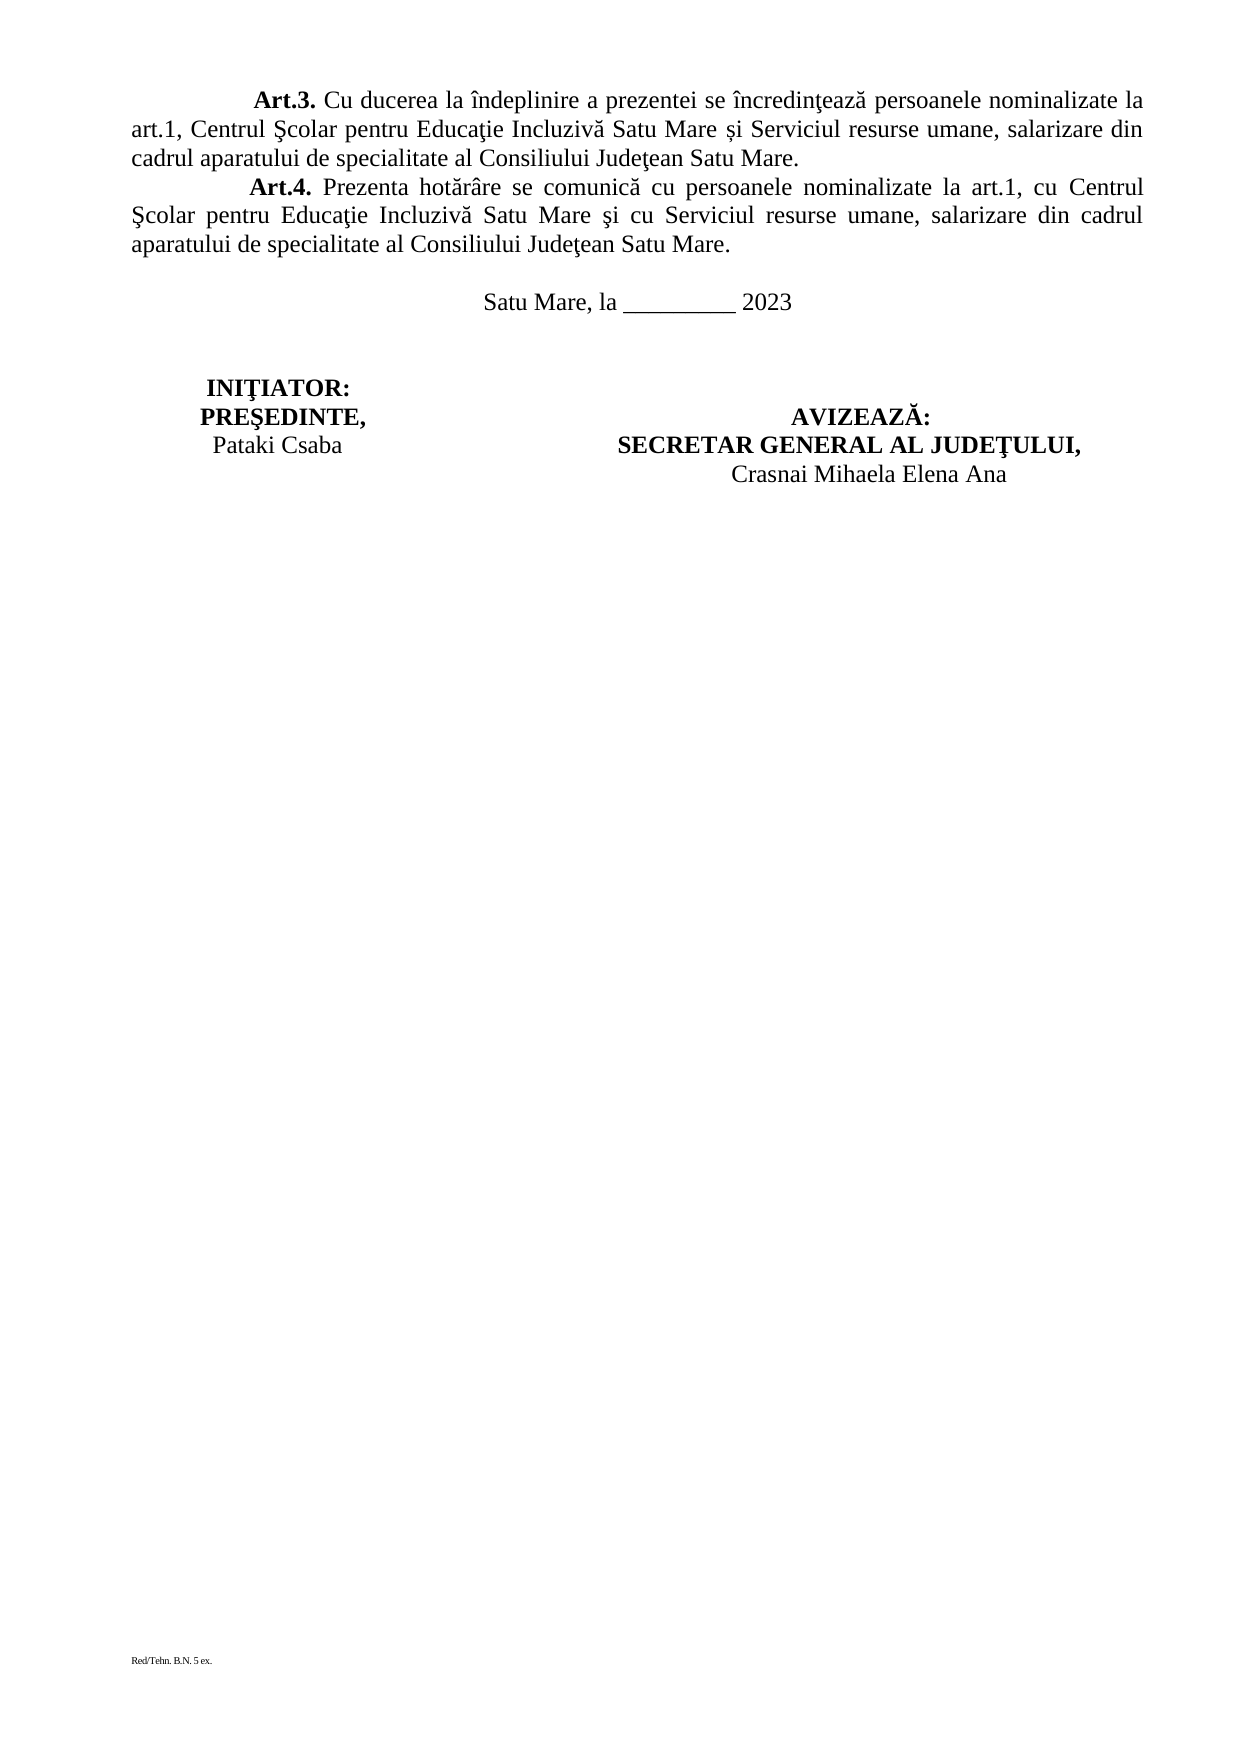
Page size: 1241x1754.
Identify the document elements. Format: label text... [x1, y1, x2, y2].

list Art.3. Cu ducerea la îndeplinire a prezentei se încredinţează persoanele nominalizate la art.1, Centrul Şcolar pentru Educaţie Incluzivă Satu Mare și Serviciul resurse umane, salarizare din cadrul aparatului de specialitate al Consiliului Judeţean Satu Mare. [131, 86, 1144, 172]
list Crasnai Mihaela Elena Ana [131, 459, 1144, 488]
list Satu Mare, la _________ 2023 [131, 287, 1144, 316]
list Art.4. Prezenta hotărâre se comunică cu persoanele nominalizate la art.1, cu Centrul Şcolar pentru Educaţie Incluzivă Satu Mare şi cu Serviciul resurse umane, salarizare din cadrul aparatului de specialitate al Consiliului Judeţean Satu Mare. [131, 172, 1144, 258]
text Red/Tehn. B.N. 5 ex. [131, 1654, 1144, 1667]
text INIŢIATOR: [131, 373, 1144, 402]
list PREŞEDINTE, AVIZEAZĂ: [131, 402, 1144, 431]
list Pataki Csaba SECRETAR GENERAL AL JUDEŢULUI, [131, 431, 1144, 459]
